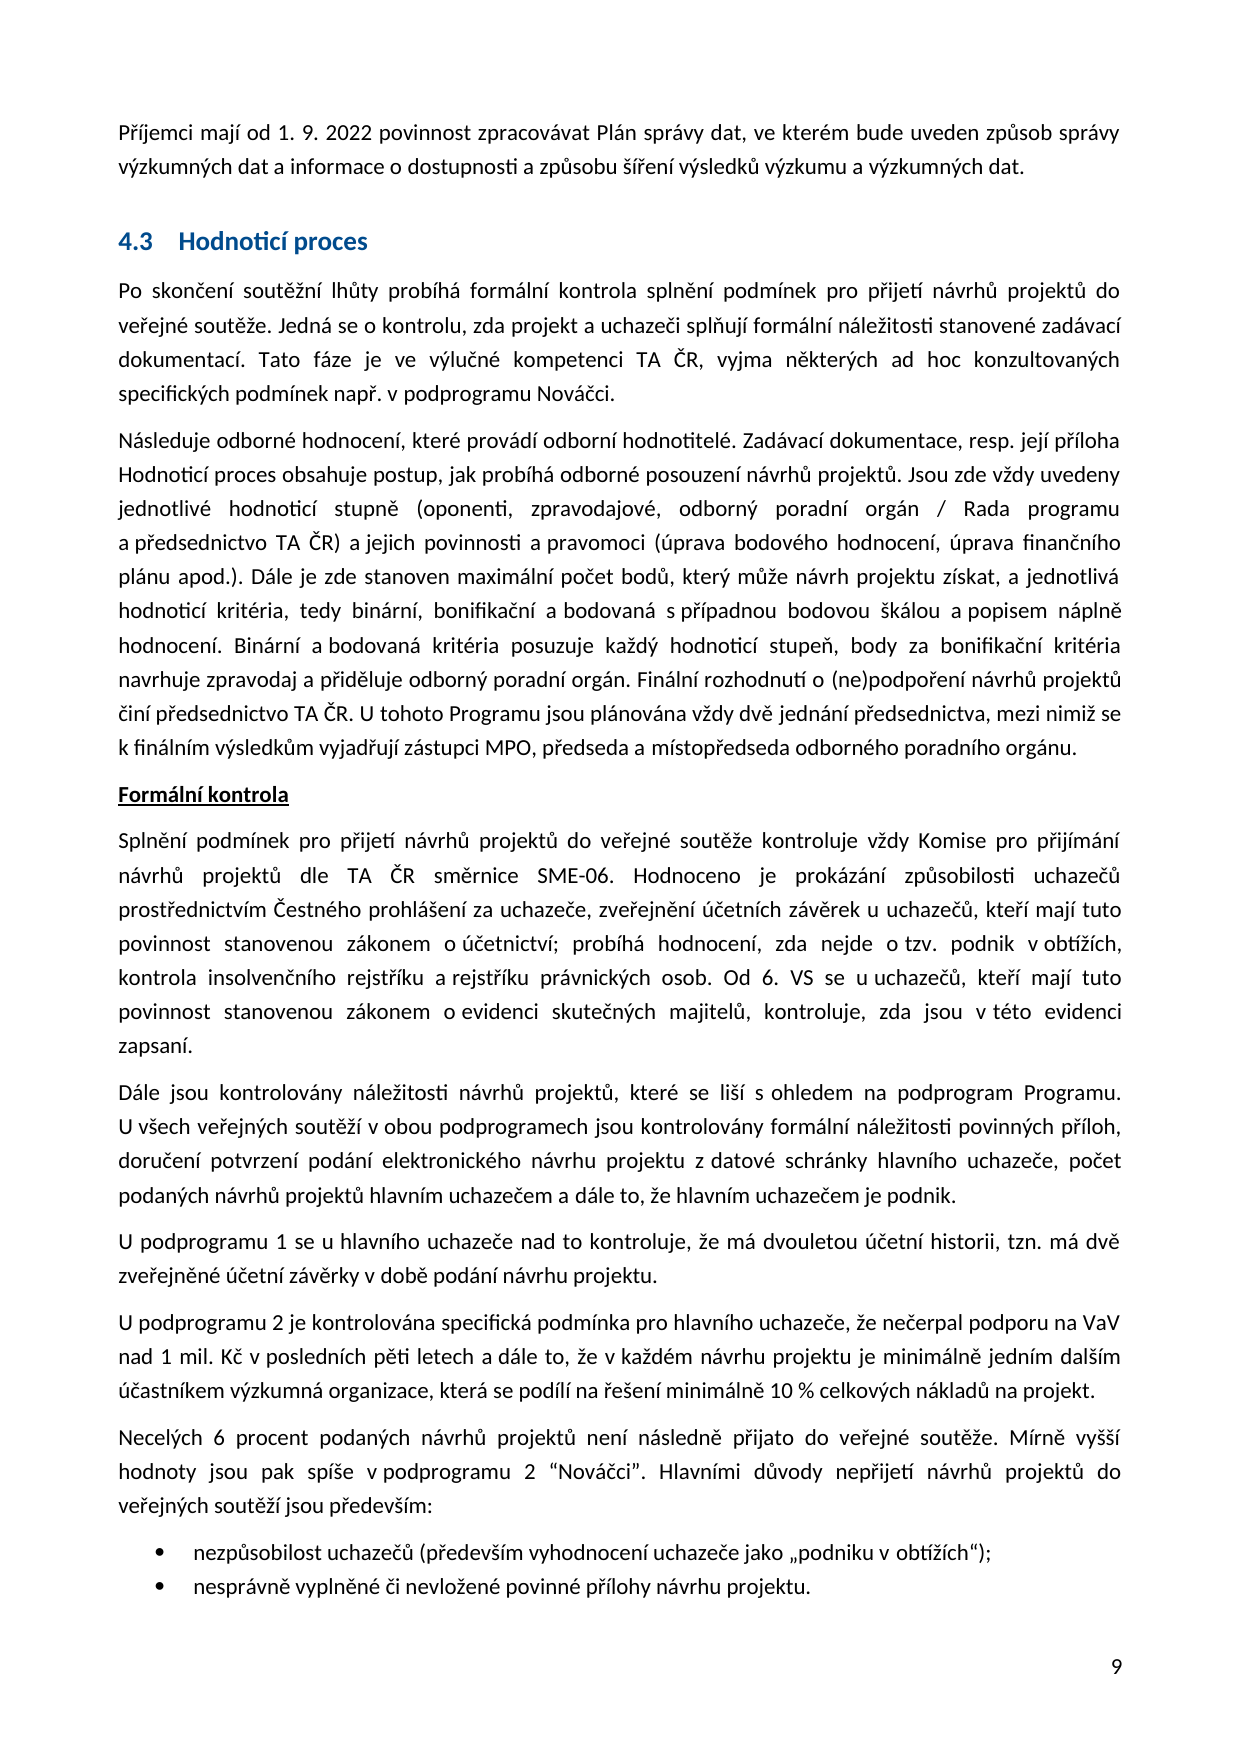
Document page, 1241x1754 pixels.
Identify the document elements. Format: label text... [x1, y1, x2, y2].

text Necelých 6 procent podaných návrhů projektů není následně přijato do veřejné soutěže. Mírně vyšší hodnoty jsou pak spíše v podprogramu 2 “Nováčci”. Hlavními důvody nepřijetí návrhů projektů do veřejných soutěží jsou především: [118, 1423, 1122, 1520]
text U podprogramu 1 se u hlavního uchazeče nad to kontroluje, že má dvouletou účetní historii, tzn. má dvě zveřejněné účetní závěrky v době podání návrhu projektu. [118, 1227, 1122, 1290]
text Po skončení soutěžní lhůty probíhá formální kontrola splnění podmínek pro přijetí návrhů projektů do veřejné soutěže. Jedná se o kontrolu, zda projekt a uchazeči splňují formální náležitosti stanovené zadávací dokumentací. Tato fáze je ve výlučné kompetenci TA ČR, vyjma některých ad hoc konzultovaných specifických podmínek např. v podprogramu Nováčci. [118, 277, 1122, 407]
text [118, 118, 1122, 180]
list nezpůsobilost uchazečů (především vyhodnocení uchazeče jako „podniku v obtížích“); [156, 1538, 1122, 1566]
text Formální kontrola [118, 780, 1122, 808]
text Splnění podmínek pro přijetí návrhů projektů do veřejné soutěže kontroluje vždy Komise pro přijímání návrhů projektů dle TA ČR směrnice SME-06. Hodnoceno je prokázání způsobilosti uchazečů prostřednictvím Čestného prohlášení za uchazeče, zveřejnění účetních závěrek u uchazečů, kteří mají tuto povinnost stanovenou zákonem o účetnictví; probíhá hodnocení, zda nejde o tzv. podnik v obtížích, kontrola insolvenčního rejstříku a rejstříku právnických osob. Od 6. VS se u uchazečů, kteří mají tuto povinnost stanovenou zákonem o evidenci skutečných majitelů, kontroluje, zda jsou v této evidenci zapsaní. [118, 827, 1122, 1060]
text Dále jsou kontrolovány náležitosti návrhů projektů, které se liší s ohledem na podprogram Programu. U všech veřejných soutěží v obou podprogramech jsou kontrolovány formální náležitosti povinných příloh, doručení potvrzení podání elektronického návrhu projektu z datové schránky hlavního uchazeče, počet podaných návrhů projektů hlavním uchazečem a dále to, že hlavním uchazečem je podnik. [118, 1078, 1122, 1209]
list nesprávně vyplněné či nevložené povinné přílohy návrhu projektu. [156, 1572, 1122, 1601]
text Následuje odborné hodnocení, které provádí odborní hodnotitelé. Zadávací dokumentace, resp. její příloha Hodnoticí proces obsahuje postup, jak probíhá odborné posouzení návrhů projektů. Jsou zde vždy uvedeny jednotlivé hodnoticí stupně (oponenti, zpravodajové, odborný poradní orgán / Rada programu a předsednictvo TA ČR) a jejich povinnosti a pravomoci (úprava bodového hodnocení, úprava finančního plánu apod.). Dále je zde stanoven maximální počet bodů, který může návrh projektu získat, a jednotlivá hodnoticí kritéria, tedy binární, bonifikační a bodovaná s případnou bodovou škálou a popisem náplně hodnocení. Binární a bodovaná kritéria posuzuje každý hodnoticí stupeň, body za bonifikační kritéria navrhuje zpravodaj a přiděluje odborný poradní orgán. Finální rozhodnutí o (ne)podpoření návrhů projektů činí předsednictvo TA ČR. U tohoto Programu jsou plánována vždy dvě jednání předsednictva, mezi nimiž se k finálním výsledkům vyjadřují zástupci MPO, předseda a místopředseda odborného poradního orgánu. [118, 426, 1122, 761]
subtitle Hodnoticí proces [118, 224, 1122, 257]
text U podprogramu 2 je kontrolována specifická podmínka pro hlavního uchazeče, že nečerpal podporu na VaV nad 1 mil. Kč v posledních pěti letech a dále to, že v každém návrhu projektu je minimálně jedním dalším účastníkem výzkumná organizace, která se podílí na řešení minimálně 10 % celkových nákladů na projekt. [118, 1308, 1122, 1405]
